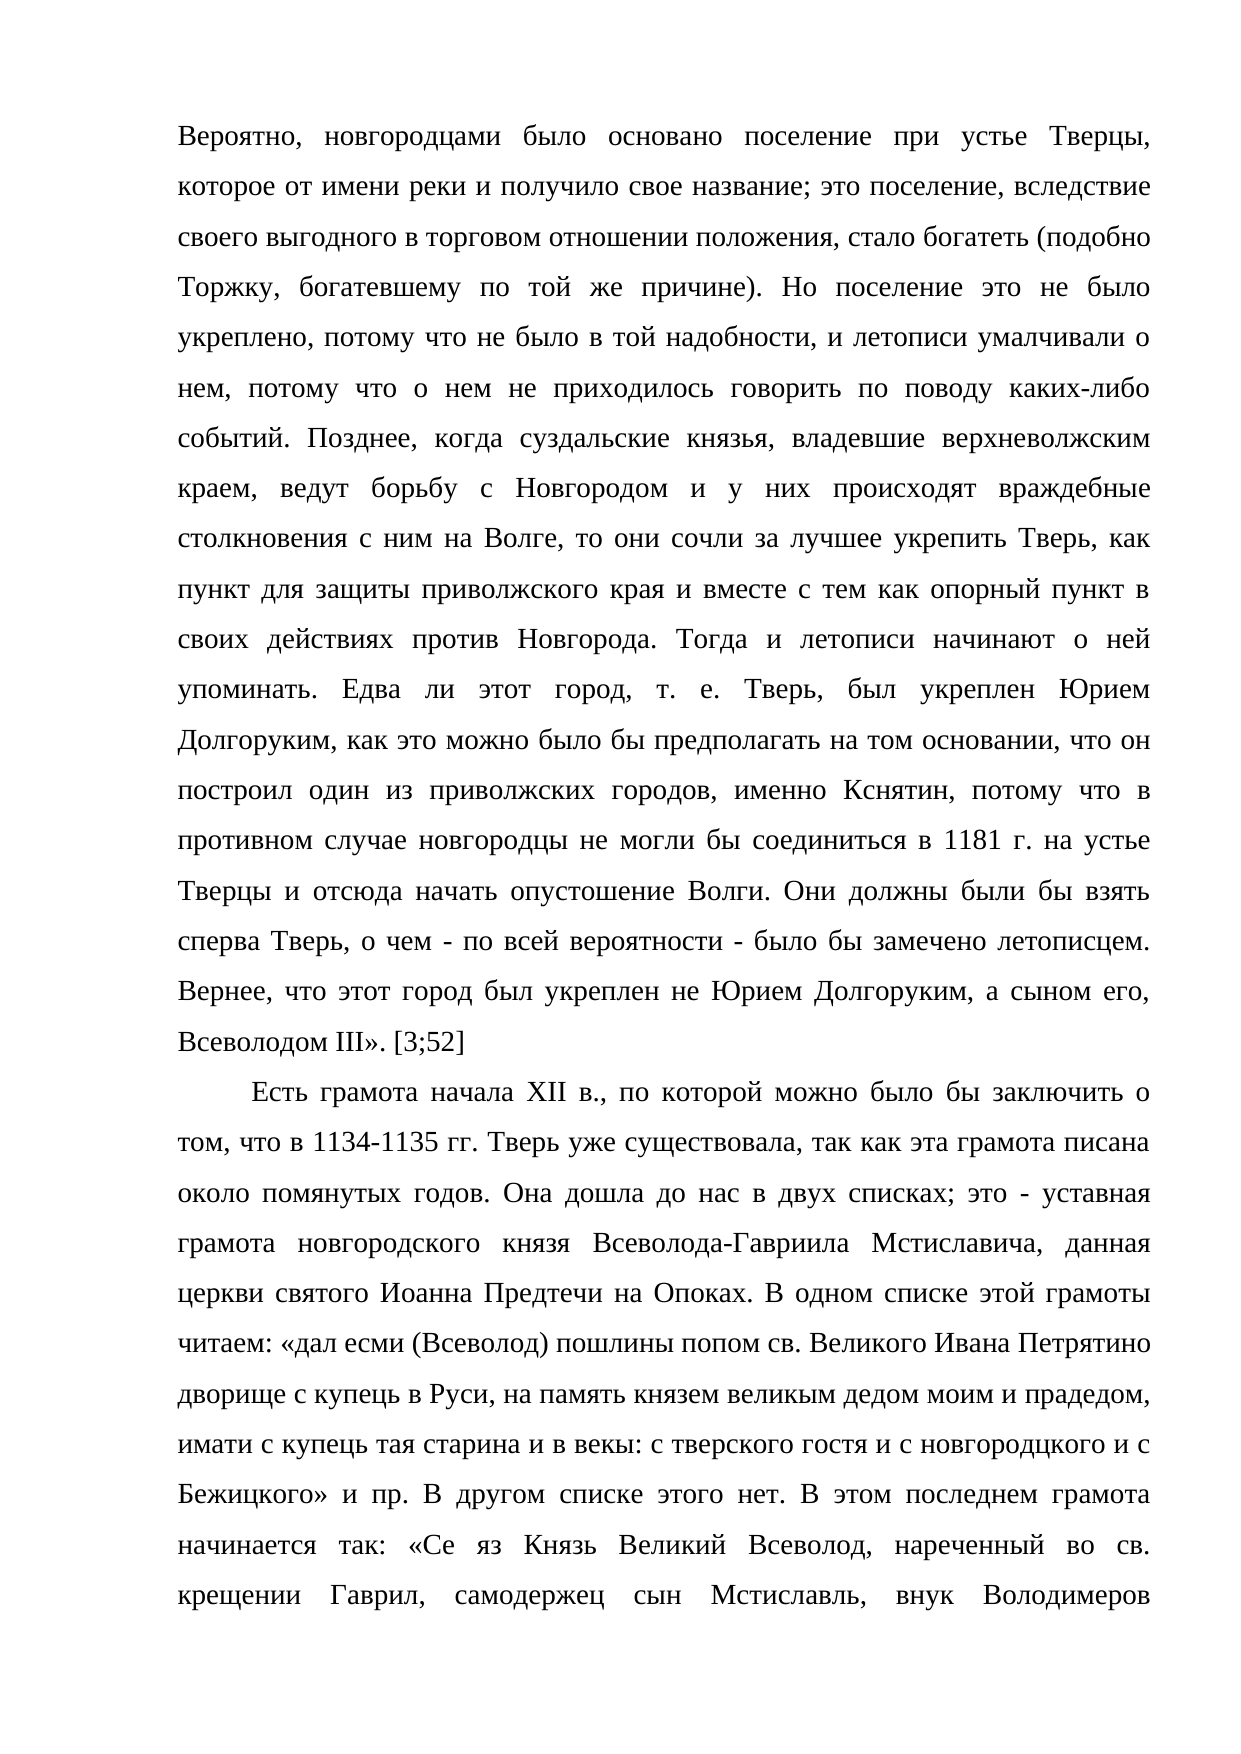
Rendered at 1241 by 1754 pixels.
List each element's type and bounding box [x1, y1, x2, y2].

text [177, 118, 1152, 1057]
text [177, 1074, 1152, 1611]
